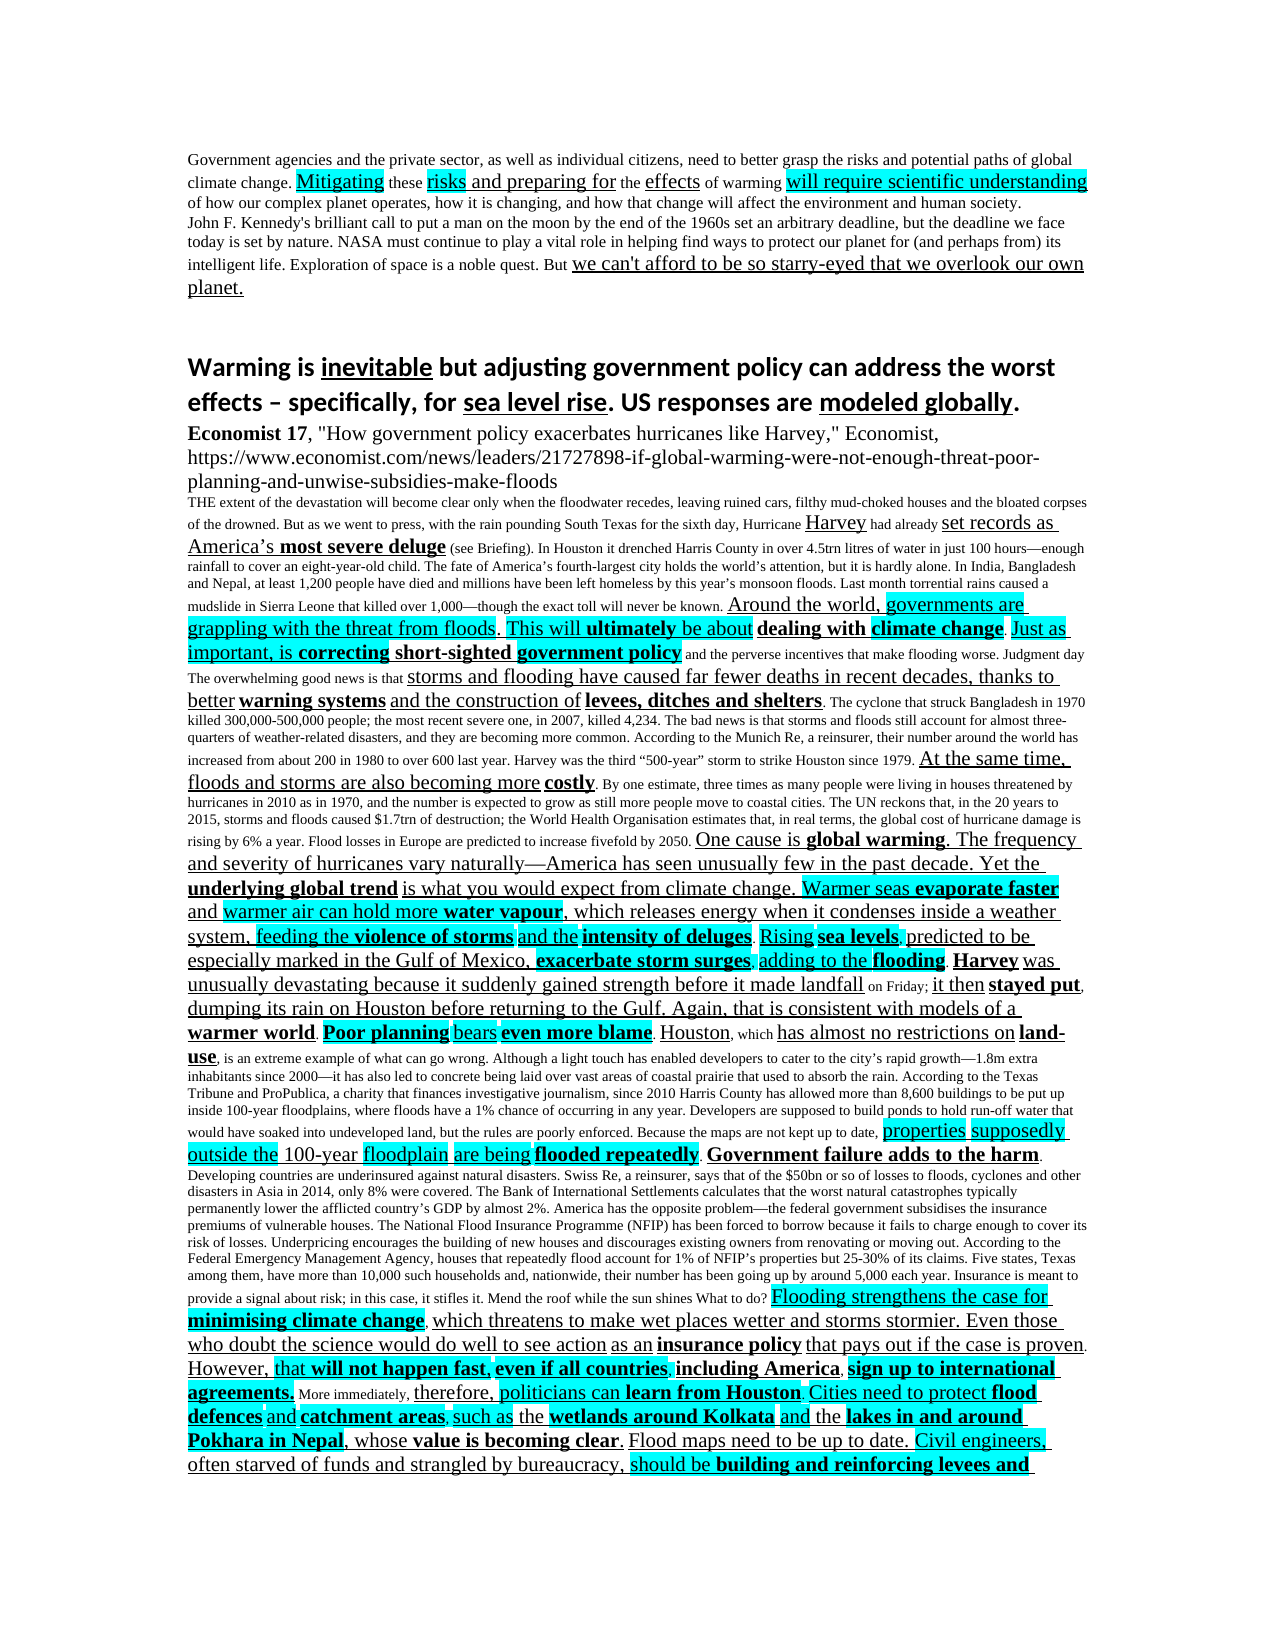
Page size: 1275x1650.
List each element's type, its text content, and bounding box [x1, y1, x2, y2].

text Government agencies and the private sector, as well as individual citizens, need to better grasp the risks and potential paths of global climate change. Mitigating these risks and preparing for the effects of warming will require scientific understanding of how our complex planet operates, how it is changing, and how that change will affect the environment and human society. [187, 150, 1087, 212]
text Economist 17, "How government policy exacerbates hurricanes like Harvey," Economist, https://www.economist.com/news/leaders/21727898-if-global-warming-were-not-enough-threat-poor-planning-and-unwise-subsidies-make-floods [187, 421, 1087, 493]
text John F. Kennedy's brilliant call to put a man on the moon by the end of the 1960s set an arbitrary deadline, but the deadline we face today is set by nature. NASA must continue to play a vital role in helping find ways to protect our planet for (and perhaps from) its intelligent life. Exploration of space is a noble quest. But we can't afford to be so starry-eyed that we overlook our own planet. [187, 212, 1087, 299]
subtitle Warming is inevitable but adjusting government policy can address the worst effects – specifically, for sea level rise. US responses are modeled globally. [187, 350, 1087, 418]
